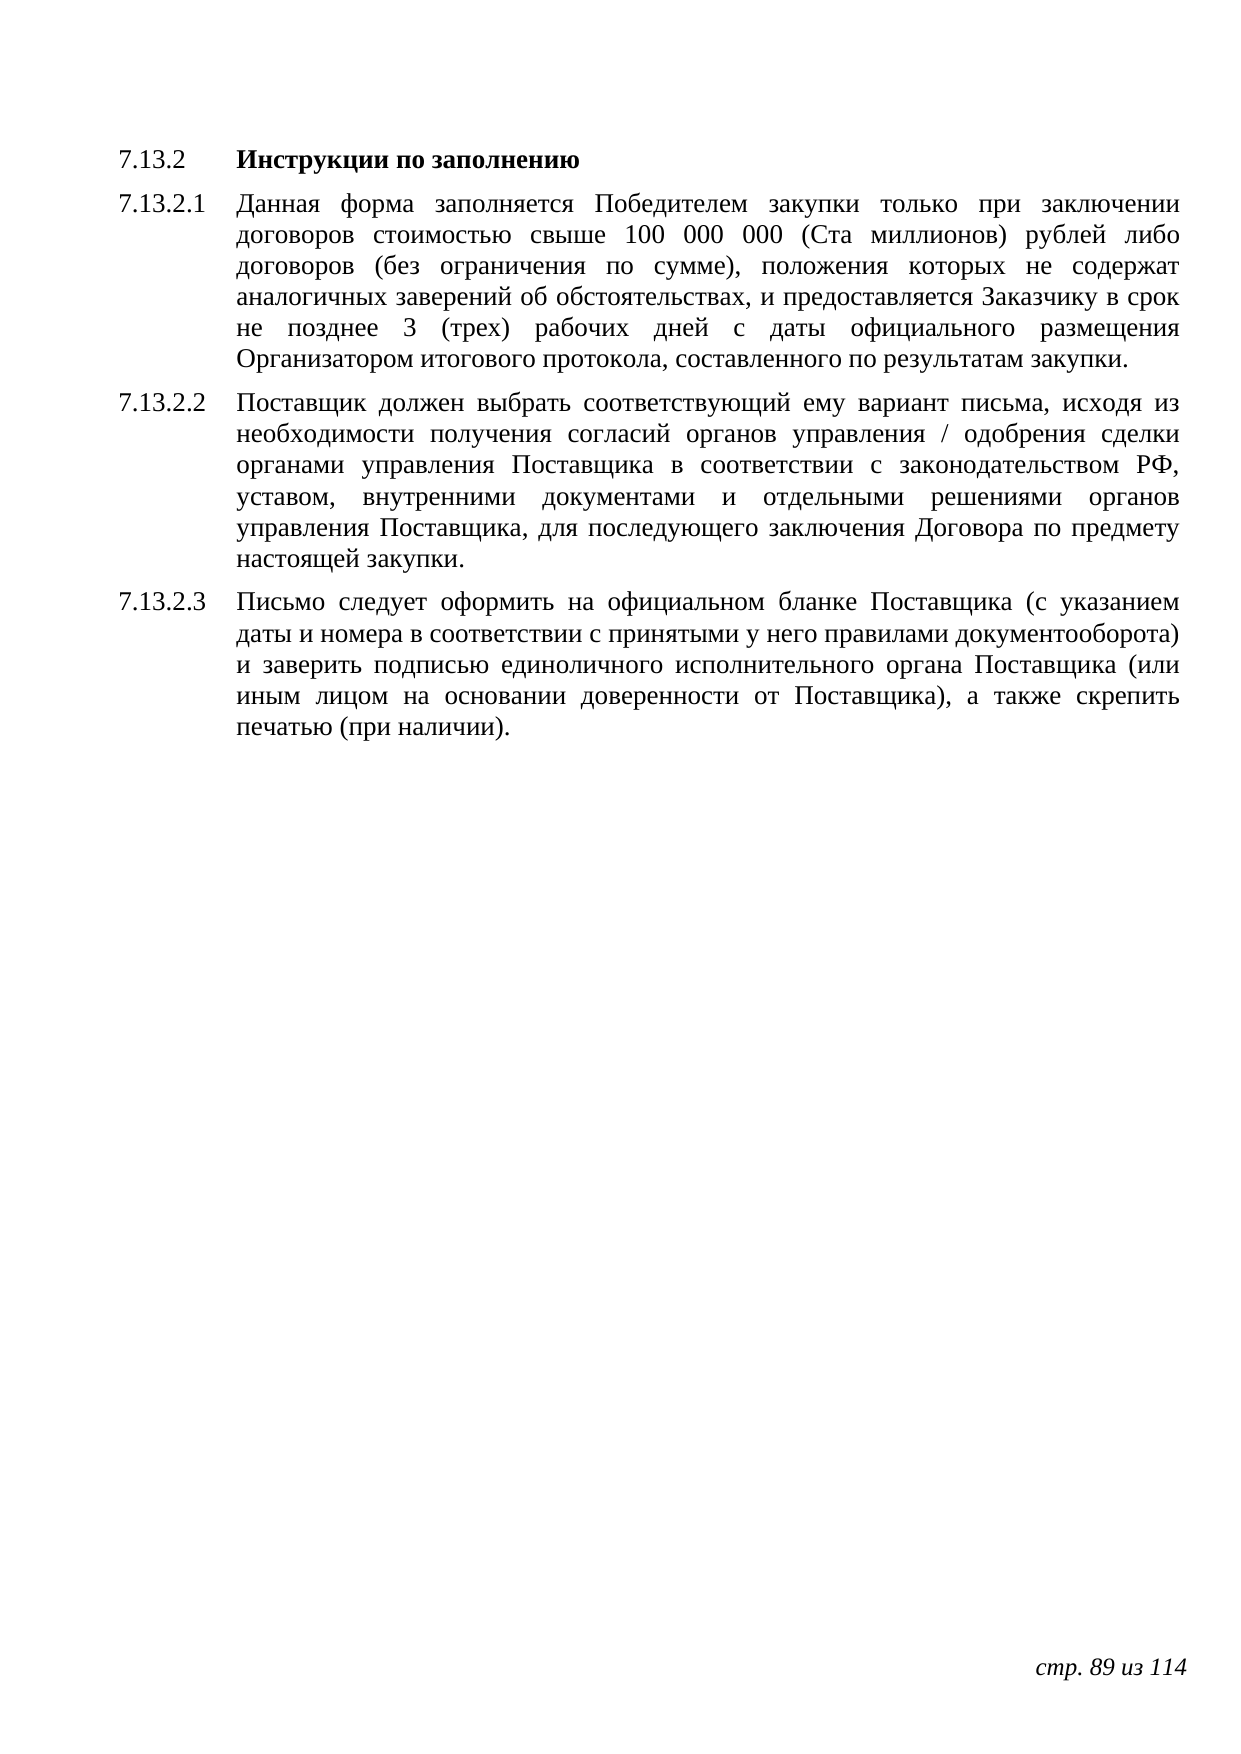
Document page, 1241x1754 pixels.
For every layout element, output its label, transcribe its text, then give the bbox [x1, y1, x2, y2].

list Инструкции по заполнению [118, 143, 1181, 174]
list Поставщик должен выбрать соответствующий ему вариант письма, исходя из необходимости получения согласий органов управления / одобрения сделки органами управления Поставщика в соответствии с законодательством РФ, уставом, внутренними документами и отдельными решениями органов управления Поставщика, для последующего заключения Договора по предмету настоящей закупки. [118, 386, 1181, 573]
list Письмо следует оформить на официальном бланке Поставщика (с указанием даты и номера в соответствии с принятыми у него правилами документооборота) и заверить подписью единоличного исполнительного органа Поставщика (или иным лицом на основании доверенности от Поставщика), а также скрепить печатью (при наличии). [118, 586, 1181, 741]
list Данная форма заполняется Победителем закупки только при заключении договоров стоимостью свыше 100 000 000 (Ста миллионов) рублей либо договоров (без ограничения по сумме), положения которых не содержат аналогичных заверений об обстоятельствах, и предоставляется Заказчику в срок не позднее 3 (трех) рабочих дней с даты официального размещения Организатором итогового протокола, составленного по результатам закупки. [118, 187, 1181, 374]
